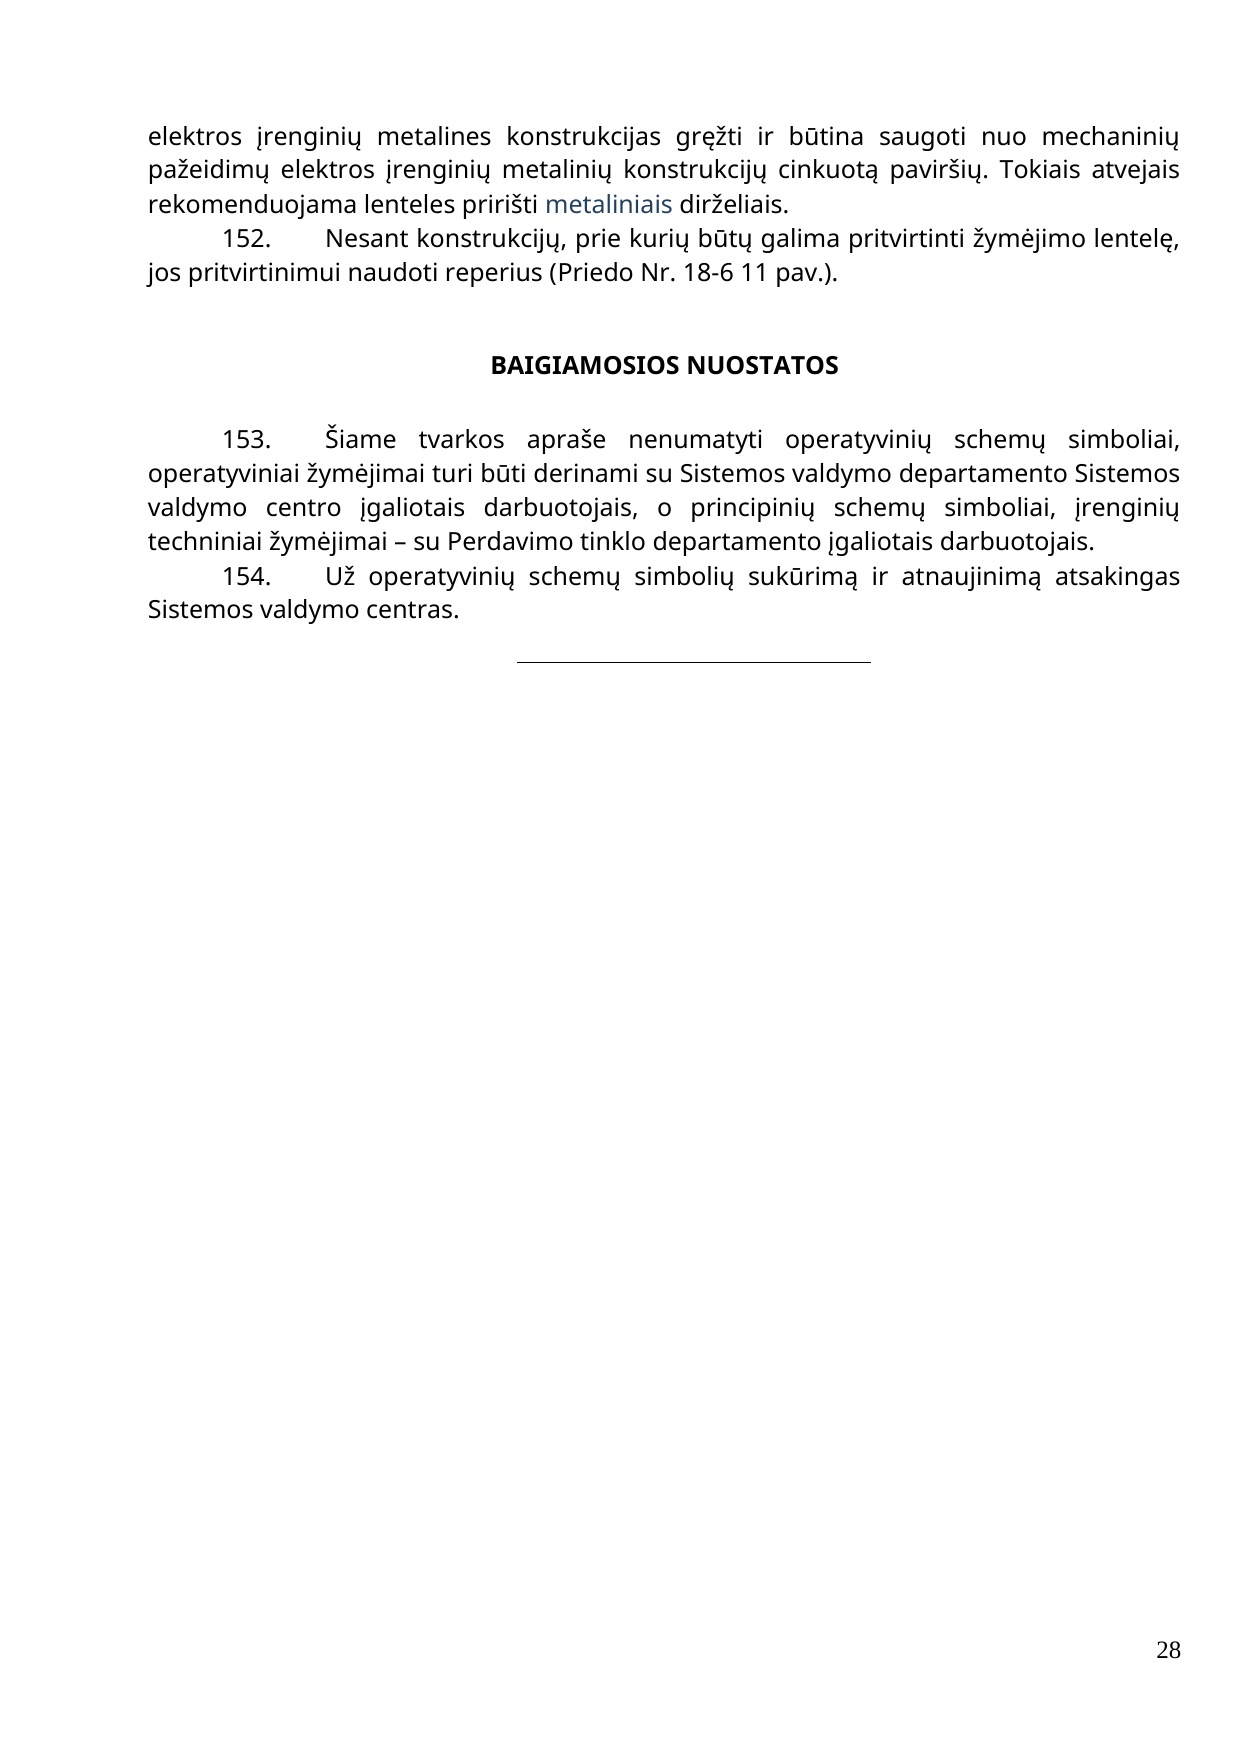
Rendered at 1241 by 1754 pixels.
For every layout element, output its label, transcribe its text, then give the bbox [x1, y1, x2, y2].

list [148, 118, 1181, 220]
list Šiame tvarkos apraše nenumatyti operatyvinių schemų simboliai, operatyviniai žymėjimai turi būti derinami su Sistemos valdymo departamento Sistemos valdymo centro įgaliotais darbuotojais, o principinių schemų simboliai, įrenginių techniniai žymėjimai – su Perdavimo tinklo departamento įgaliotais darbuotojais. [148, 422, 1181, 558]
subtitle Baigiamosios nuostatos [148, 347, 1181, 382]
list Nesant konstrukcijų, prie kurių būtų galima pritvirtinti žymėjimo lentelę, jos pritvirtinimui naudoti reperius (Priedo Nr. 18-6 11 pav.). [148, 220, 1181, 288]
list Už operatyvinių schemų simbolių sukūrimą ir atnaujinimą atsakingas Sistemos valdymo centras. [148, 558, 1181, 626]
